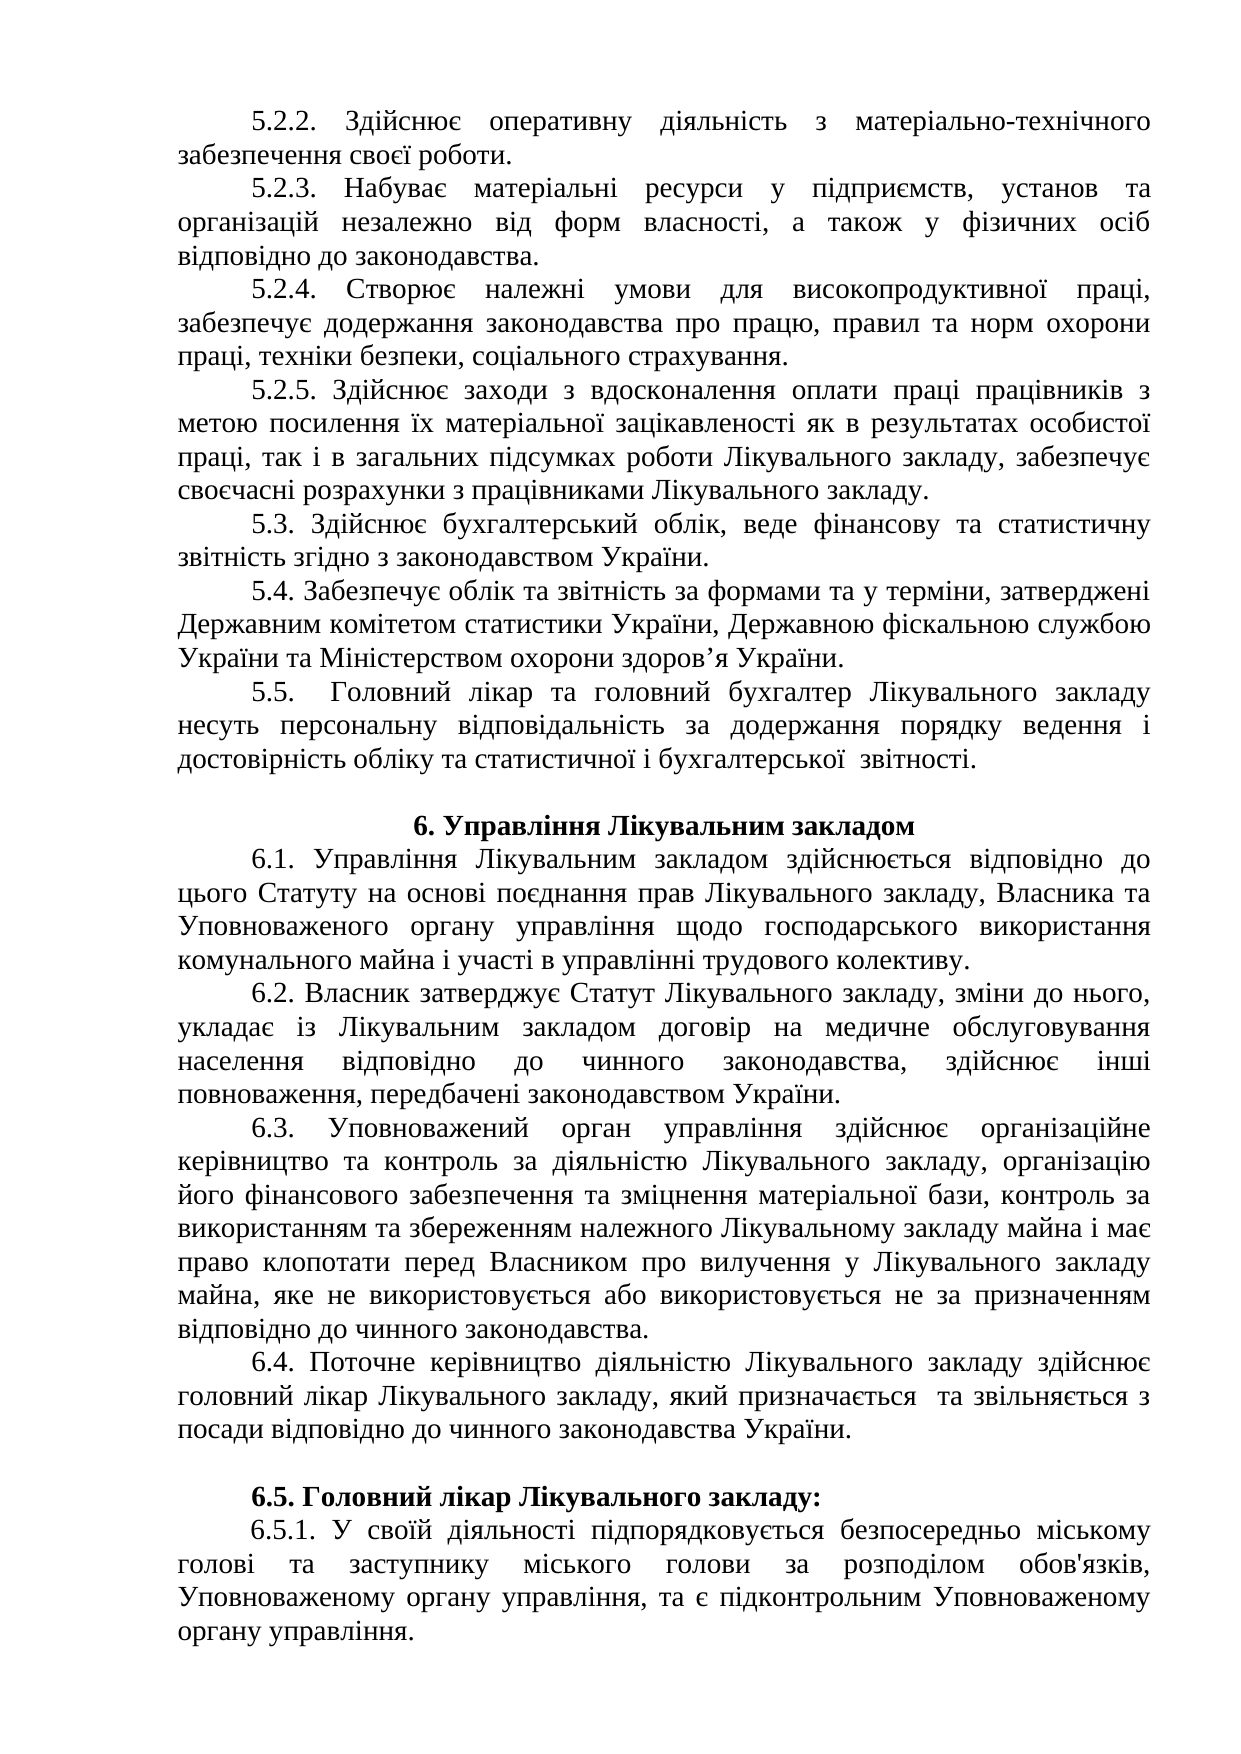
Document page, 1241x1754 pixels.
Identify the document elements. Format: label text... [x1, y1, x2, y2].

text 5.2.5. Здійснює заходи з вдосконалення оплати праці працівників з метою посилення їх матеріальної зацікавленості як в результатах особистої праці, так і в загальних підсумках роботи Лікувального закладу, забезпечує своєчасні розрахунки з працівниками Лікувального закладу. [177, 372, 1152, 506]
text 5.2.2. Здійснює оперативну діяльність з матеріально-технічного забезпечення своєї роботи. [177, 103, 1152, 171]
text 5.4. Забезпечує облік та звітність за формами та у терміни, затверджені Державним комітетом статистики України, Державною фіскальною службою України та Міністерством охорони здоров’я України. [177, 573, 1152, 674]
text 6.4. Поточне керівництво діяльністю Лікувального закладу здійснює головний лікар Лікувального закладу, який призначається та звільняється з посади відповідно до чинного законодавства України. [177, 1344, 1152, 1445]
text 6.5.1. У своїй діяльності підпорядковується безпосередньо міському голові та заступнику міського голови за розподілом обов'язків, Уповноваженому органу управління, та є підконтрольним Уповноваженому органу управління. [177, 1512, 1152, 1646]
text 6. Управління Лікувальним закладом [177, 808, 1152, 841]
text 5.2.4. Створює належні умови для високопродуктивної праці, забезпечує додержання законодавства про працю, правил та норм охорони праці, техніки безпеки, соціального страхування. [177, 271, 1152, 372]
text 5.5. Головний лікар та головний бухгалтер Лікувального закладу несуть персональну відповідальність за додержання порядку ведення і достовірність обліку та статистичної і бухгалтерської звітності. [177, 674, 1152, 774]
text 6.2. Власник затверджує Статут Лікувального закладу, зміни до нього, укладає із Лікувальним закладом договір на медичне обслуговування населення відповідно до чинного законодавства, здійснює інші повноваження, передбачені законодавством України. [177, 976, 1152, 1110]
text 6.1. Управління Лікувальним закладом здійснюється відповідно до цього Статуту на основі поєднання прав Лікувального закладу, Власника та Уповноваженого органу управління щодо господарського використання комунального майна і участі в управлінні трудового колективу. [177, 841, 1152, 976]
text 5.2.3. Набуває матеріальні ресурси у підприємств, установ та організацій незалежно від форм власності, а також у фізичних осіб відповідно до законодавства. [177, 171, 1152, 271]
text 6.3. Уповноважений орган управління здійснює організаційне керівництво та контроль за діяльністю Лікувального закладу, організацію його фінансового забезпечення та зміцнення матеріальної бази, контроль за використанням та збереженням належного Лікувальному закладу майна і має право клопотати перед Власником про вилучення у Лікувального закладу майна, яке не використовується або використовується не за призначенням відповідно до чинного законодавства. [177, 1110, 1152, 1344]
text 6.5. Головний лікар Лікувального закладу: [177, 1479, 1152, 1512]
text 5.3. Здійснює бухгалтерський облік, веде фінансову та статистичну звітність згідно з законодавством України. [177, 506, 1152, 573]
